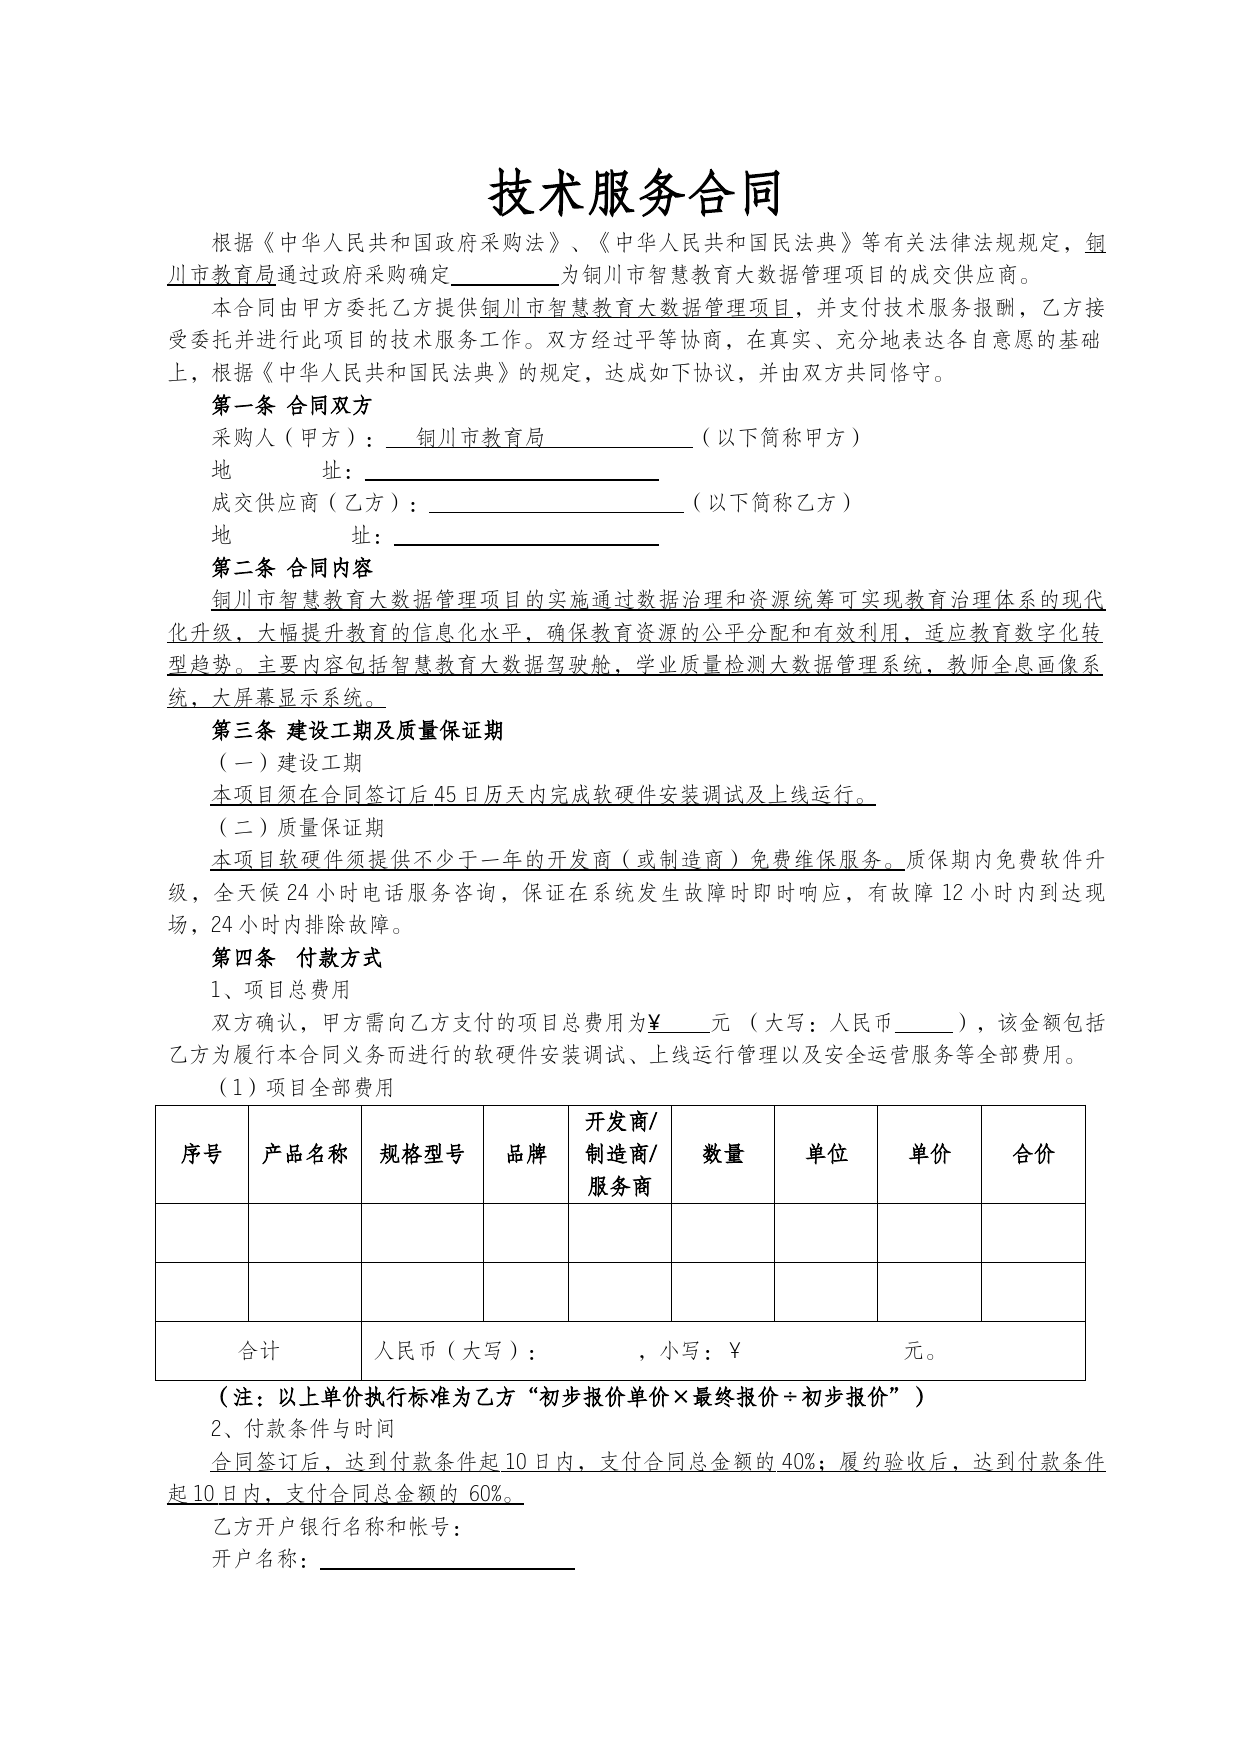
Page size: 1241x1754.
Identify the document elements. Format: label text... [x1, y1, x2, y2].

table_cell 合计 [156, 1322, 361, 1380]
text （二）质量保证期 [167, 812, 1106, 844]
text 本项目须在合同签订后45日历天内完成软硬件安装调试及上线运行。 [167, 779, 1106, 812]
table_cell [569, 1263, 671, 1321]
table_cell [362, 1263, 483, 1321]
table_cell [249, 1204, 361, 1262]
text 地 址： [167, 519, 1106, 552]
text 双方确认，甲方需向乙方支付的项目总费用为¥ 元 （大写：人民币 ），该金额包括乙方为履行本合同义务而进行的软硬件安装调试、上线运行管理以及安全运营服务等全部费用。 [167, 1007, 1106, 1072]
text 铜川市智慧教育大数据管理项目的实施通过数据治理和资源统筹可实现教育治理体系的现代化升级，大幅提升教育的信息化水平，确保教育资源的公平分配和有效利用，适应教育数字化转型趋势。主要内容包括智慧教育大数据驾驶舱，学业质量检测大数据管理系统，教师全息画像系统，大屏幕显示系统。 [167, 584, 1106, 714]
table_cell [775, 1263, 877, 1321]
text 合同签订后，达到付款条件起10日内，支付合同总金额的40%；履约验收后，达到付款条件起10日内，支付合同总金额的 60%。 [167, 1446, 1106, 1511]
text 1、项目总费用 [167, 974, 1106, 1007]
text 2、付款条件与时间 [167, 1414, 1106, 1446]
table_cell [775, 1204, 877, 1262]
text （注：以上单价执行标准为乙方“初步报价单价×最终报价÷初步报价”） [167, 1381, 1106, 1414]
table_cell 人民币（大写）： ，小写：￥ 元。 [362, 1322, 1085, 1380]
table_cell [982, 1204, 1085, 1262]
table_header 数量 [672, 1106, 774, 1203]
text （1）项目全部费用 [167, 1072, 1106, 1104]
table_header 单价 [878, 1106, 981, 1203]
table_header 序号 [156, 1106, 248, 1203]
table_cell [878, 1263, 981, 1321]
table_header 单位 [775, 1106, 877, 1203]
text 根据《中华人民共和国政府采购法》、《中华人民共和国民法典》等有关法律法规规定，铜川市教育局通过政府采购确定 为铜川市智慧教育大数据管理项目的成交供应商。 [167, 227, 1106, 292]
table_cell [878, 1204, 981, 1262]
text 成交供应商（乙方）： （以下简称乙方） [167, 487, 1106, 519]
table_cell [484, 1263, 568, 1321]
text 第三条 建设工期及质量保证期 [167, 714, 1106, 747]
table_cell [156, 1263, 248, 1321]
text 第四条 付款方式 [167, 942, 1106, 974]
text 采购人（甲方）： 铜川市教育局 （以下简称甲方） [167, 422, 1106, 454]
text 第一条 合同双方 [167, 389, 1106, 422]
text 地 址： [167, 454, 1106, 487]
text 第二条 合同内容 [167, 552, 1106, 584]
table_cell [982, 1263, 1085, 1321]
table_cell [484, 1204, 568, 1262]
text 乙方开户银行名称和帐号： [167, 1511, 1106, 1544]
table_cell [569, 1204, 671, 1262]
table_header 品牌 [484, 1106, 568, 1203]
table_header 合价 [982, 1106, 1085, 1203]
table_cell [672, 1204, 774, 1262]
text （一）建设工期 [167, 747, 1106, 779]
table_cell [362, 1204, 483, 1262]
text 本项目软硬件须提供不少于一年的开发商（或制造商）免费维保服务。质保期内免费软件升级，全天候24小时电话服务咨询，保证在系统发生故障时即时响应，有故障12小时内到达现场，24小时内排除故障。 [167, 844, 1106, 942]
table_header 规格型号 [362, 1106, 483, 1203]
table_cell [672, 1263, 774, 1321]
table_cell [249, 1263, 361, 1321]
table_header 开发商/制造商/服务商 [569, 1106, 671, 1203]
text 本合同由甲方委托乙方提供铜川市智慧教育大数据管理项目，并支付技术服务报酬，乙方接受委托并进行此项目的技术服务工作。双方经过平等协商，在真实、充分地表达各自意愿的基础上，根据《中华人民共和国民法典》的规定，达成如下协议，并由双方共同恪守。 [167, 292, 1106, 389]
text 技术服务合同 [167, 162, 1106, 227]
text 开户名称： [167, 1544, 1106, 1576]
table_cell [156, 1204, 248, 1262]
table_header 产品名称 [249, 1106, 361, 1203]
